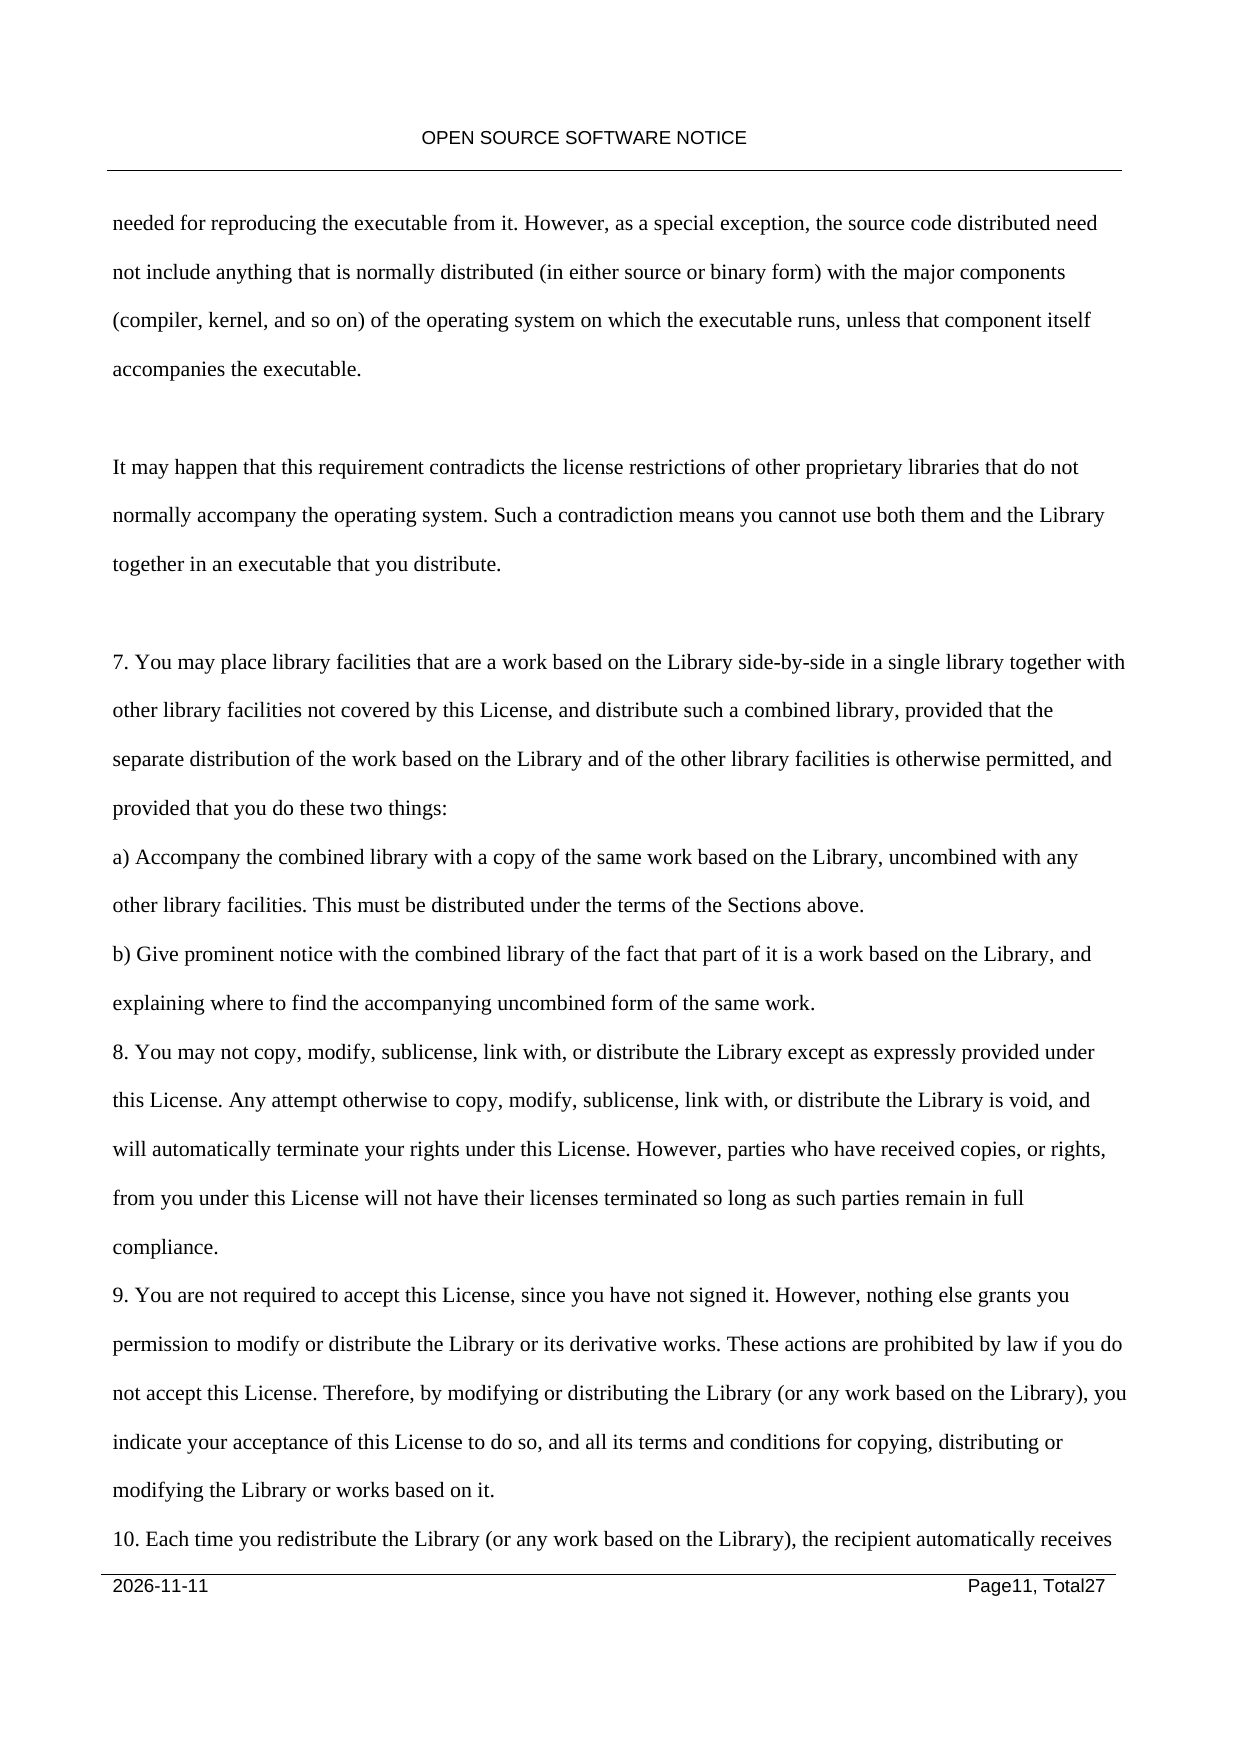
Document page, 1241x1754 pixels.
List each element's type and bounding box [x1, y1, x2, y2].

text [112, 206, 1128, 1555]
